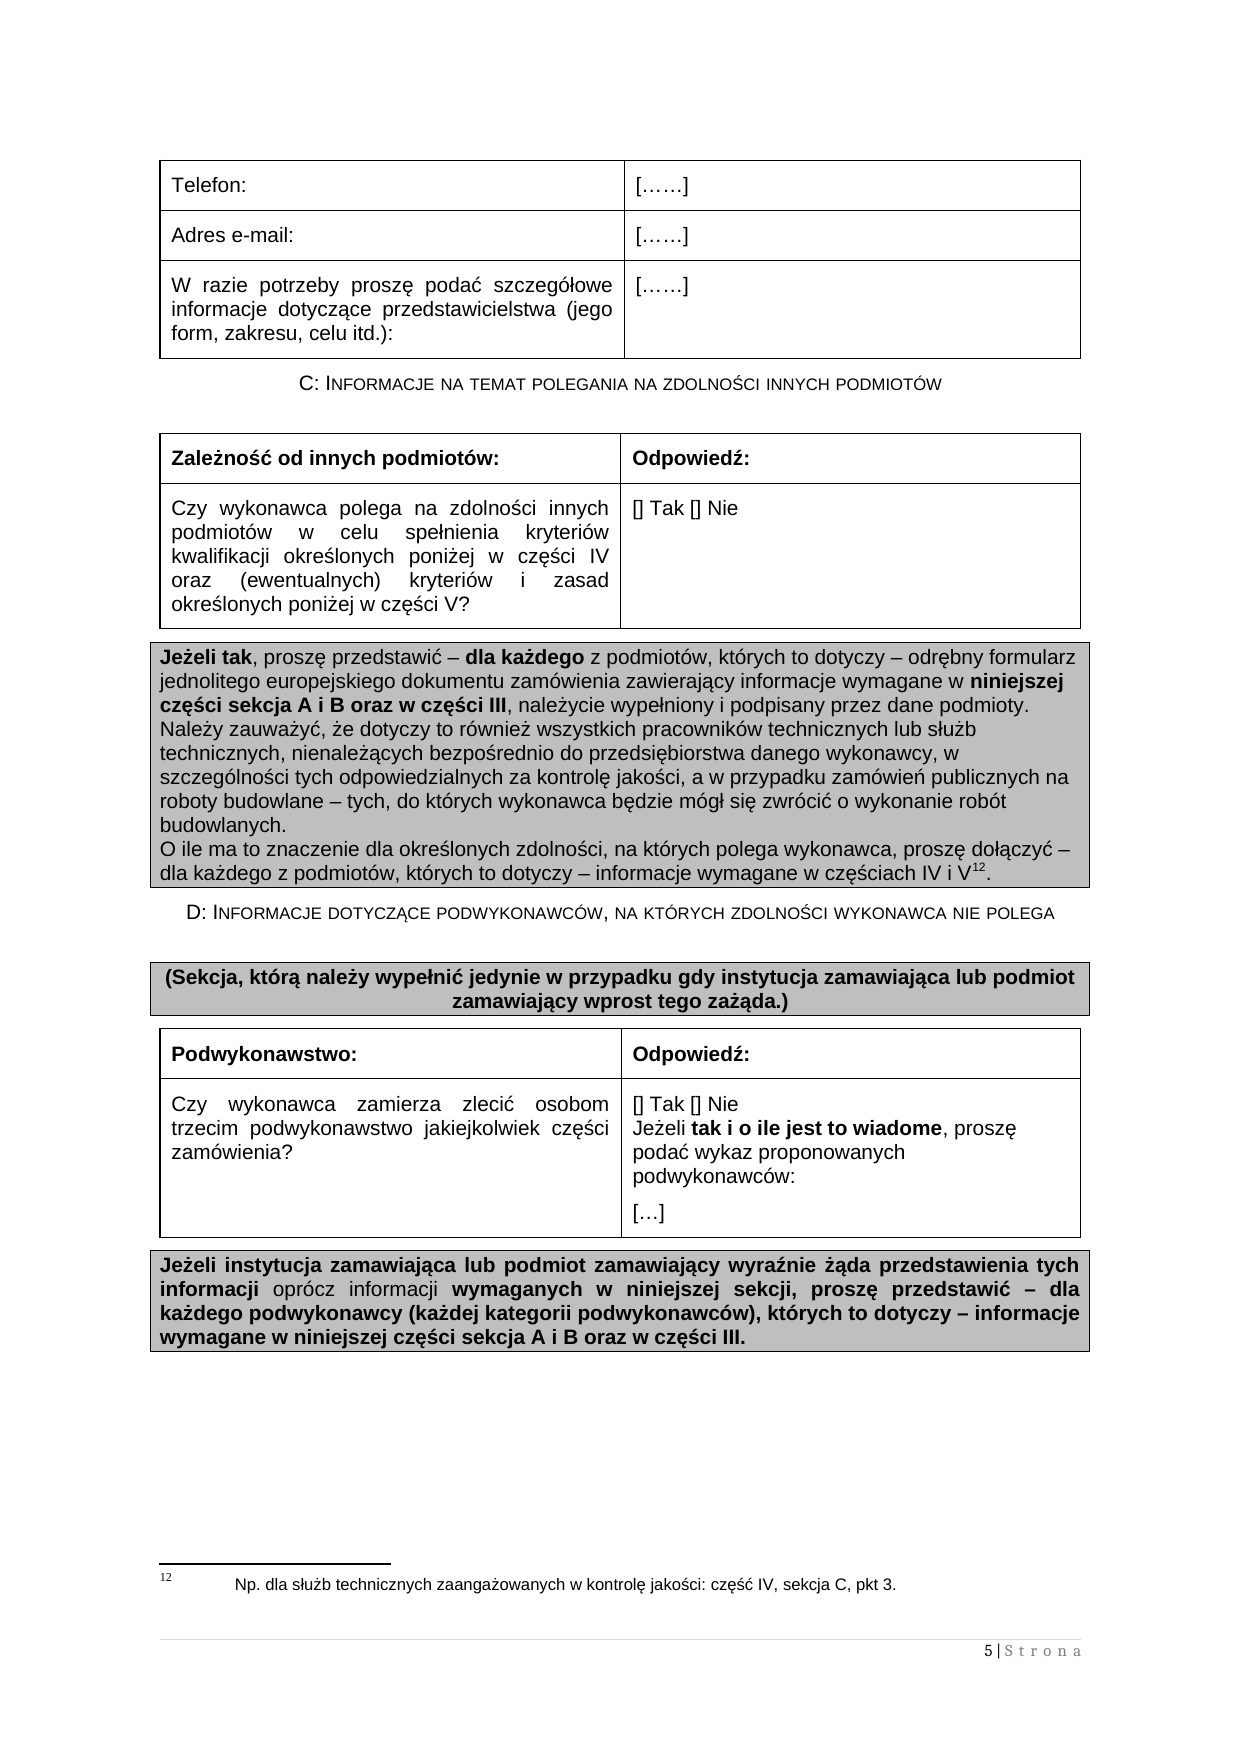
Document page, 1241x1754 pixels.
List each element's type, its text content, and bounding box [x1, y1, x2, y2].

text (Sekcja, którą należy wypełnić jedynie w przypadku gdy instytucja zamawiająca lub podmiot zamawiający wprost tego zażąda.) [151, 963, 1089, 1015]
table_cell [] Tak [] Nie Jeżeli tak i o ile jest to wiadome, proszę podać wykaz proponowanych podwykonawców: […] [622, 1079, 1080, 1237]
table_cell Adres e-mail: [161, 211, 624, 259]
text D: Informacje dotyczące podwykonawców, na których zdolności wykonawca nie polega [159, 900, 1081, 924]
table_header Odpowiedź: [621, 434, 1080, 482]
table_cell [……] [625, 211, 1080, 259]
table_header Podwykonawstwo: [161, 1029, 621, 1078]
text Jeżeli tak, proszę przedstawić – dla każdego z podmiotów, których to dotyczy – odrębny formularz jednolitego europejskiego dokumentu zamówienia zawierający informacje wymagane w niniejszej części sekcja A i B oraz w części III, należycie wypełniony i podpisany przez dane podmioty. Należy zauważyć, że dotyczy to również wszystkich pracowników technicznych lub służb technicznych, nienależących bezpośrednio do przedsiębiorstwa danego wykonawcy, w szczególności tych odpowiedzialnych za kontrolę jakości, a w przypadku zamówień publicznych na roboty budowlane – tych, do których wykonawca będzie mógł się zwrócić o wykonanie robót budowlanych. O ile ma to znaczenie dla określonych zdolności, na których polega wykonawca, proszę dołączyć – dla każdego z podmiotów, których to dotyczy – informacje wymagane w częściach IV i V. [151, 643, 1089, 887]
table_cell [……] [625, 261, 1080, 357]
table_cell Czy wykonawca polega na zdolności innych podmiotów w celu spełnienia kryteriów kwalifikacji określonych poniżej w części IV oraz (ewentualnych) kryteriów i zasad określonych poniżej w części V? [161, 484, 620, 628]
table_cell Telefon: [161, 161, 624, 209]
table_header Odpowiedź: [622, 1029, 1080, 1078]
table_cell [] Tak [] Nie [621, 484, 1080, 628]
text C: Informacje na temat polegania na zdolności innych podmiotów [159, 371, 1081, 395]
text Jeżeli instytucja zamawiająca lub podmiot zamawiający wyraźnie żąda przedstawienia tych informacji oprócz informacji wymaganych w niniejszej sekcji, proszę przedstawić – dla każdego podwykonawcy (każdej kategorii podwykonawców), których to dotyczy – informacje wymagane w niniejszej części sekcja A i B oraz w części III. [151, 1251, 1089, 1351]
table_header Zależność od innych podmiotów: [161, 434, 620, 482]
table_cell Czy wykonawca zamierza zlecić osobom trzecim podwykonawstwo jakiejkolwiek części zamówienia? [161, 1079, 621, 1237]
table_cell W razie potrzeby proszę podać szczegółowe informacje dotyczące przedstawicielstwa (jego form, zakresu, celu itd.): [161, 261, 624, 357]
table_cell [……] [625, 161, 1080, 209]
